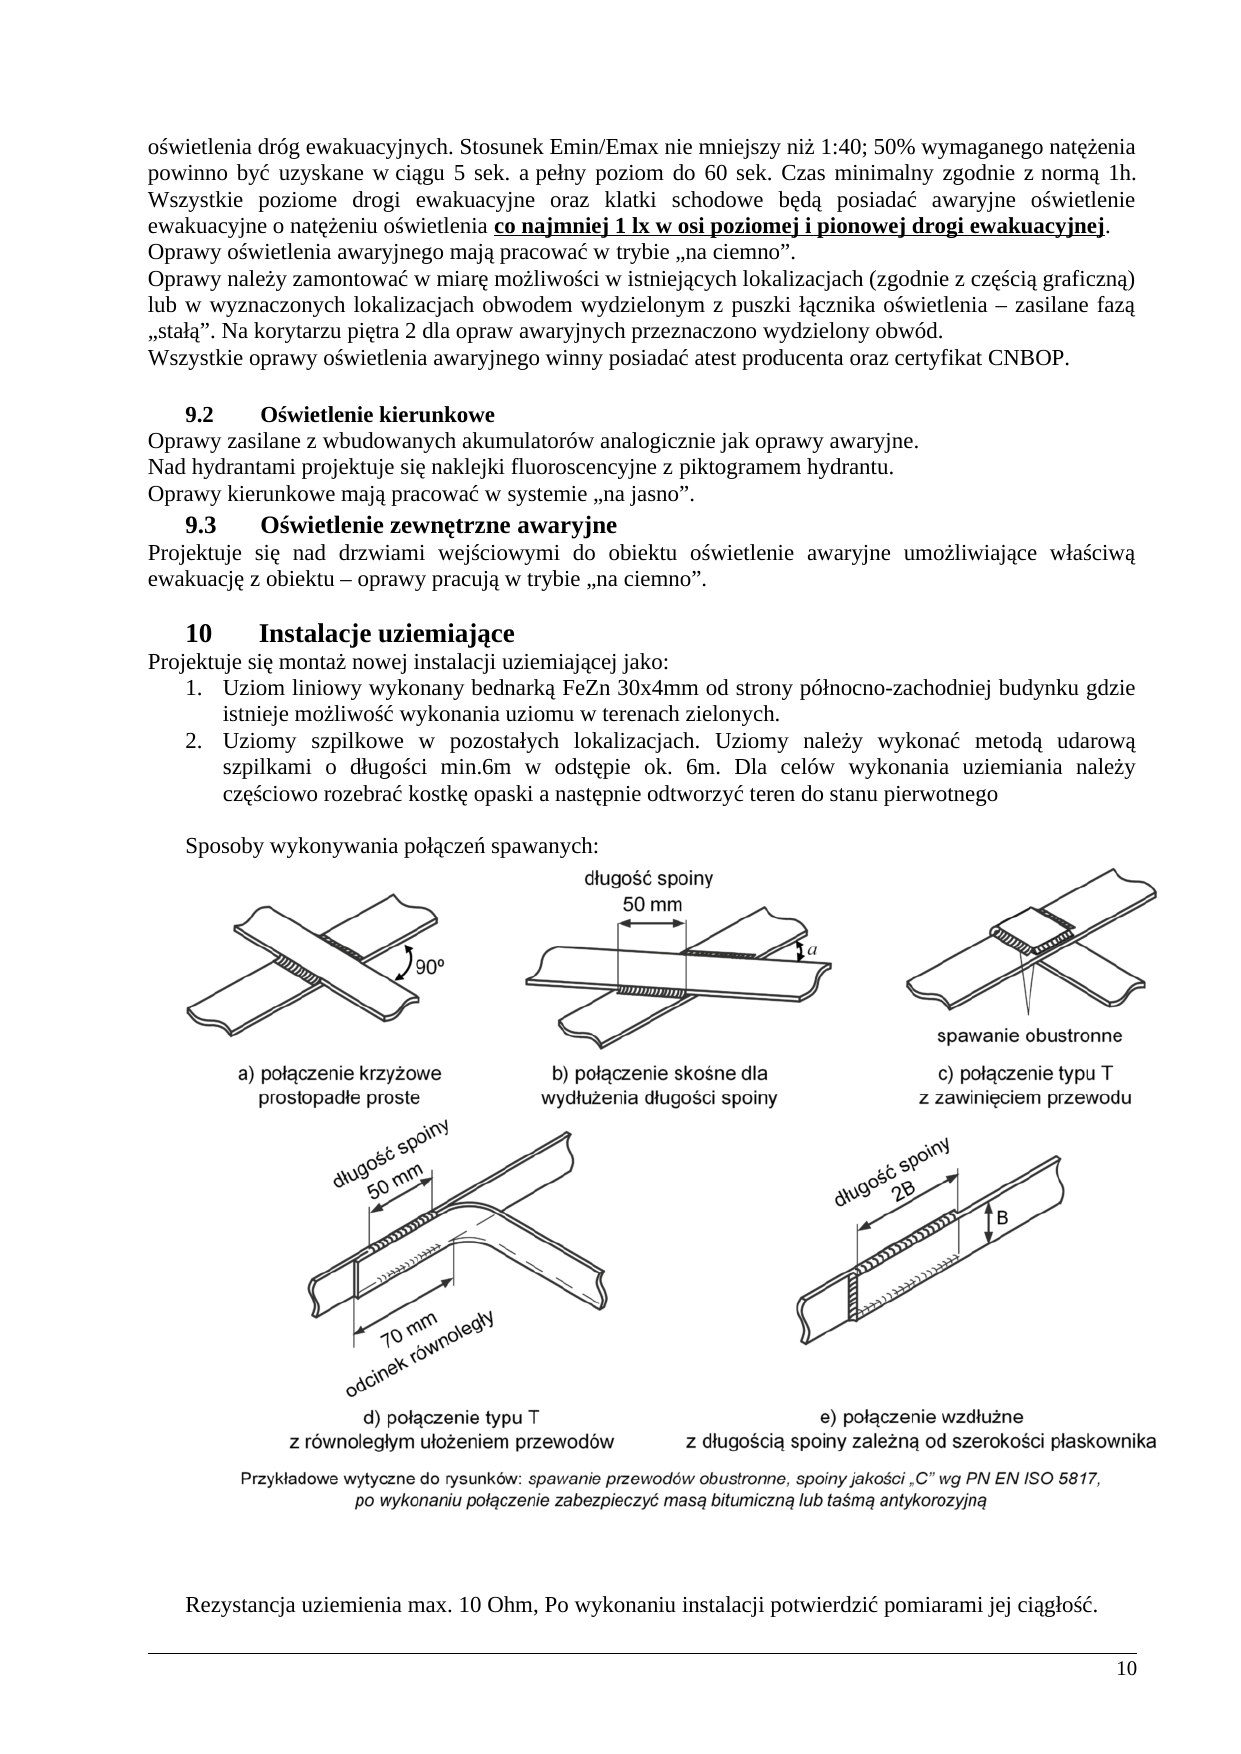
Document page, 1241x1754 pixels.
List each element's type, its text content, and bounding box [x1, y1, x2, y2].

text Projektuje się montaż nowej instalacji uziemiającej jako: [148, 648, 1137, 674]
list Uziom liniowy wykonany bednarką FeZn 30x4mm od strony północno-zachodniej budynku gdzie istnieje możliwość wykonania uziomu w terenach zielonych. [185, 674, 1137, 727]
subtitle Oświetlenie zewnętrzne awaryjne [185, 510, 1137, 539]
text Oprawy należy zamontować w miarę możliwości w istniejących lokalizacjach (zgodnie z częścią graficzną) lub w wyznaczonych lokalizacjach obwodem wydzielonym z puszki łącznika oświetlenia – zasilane fazą „stałą”. Na korytarzu piętra 2 dla opraw awaryjnych przeznaczono wydzielony obwód. [148, 265, 1137, 344]
text Projektuje się nad drzwiami wejściowymi do obiektu oświetlenie awaryjne umożliwiające właściwą ewakuację z obiektu – oprawy pracują w trybie „na ciemno”. [148, 539, 1137, 592]
text Oprawy kierunkowe mają pracować w systemie „na jasno”. [148, 480, 1137, 506]
subtitle Instalacje uziemiające [185, 617, 1137, 648]
subtitle Oświetlenie kierunkowe [185, 401, 1137, 427]
text Sposoby wykonywania połączeń spawanych: [185, 832, 1137, 858]
text Oprawy oświetlenia awaryjnego mają pracować w trybie „na ciemno”. [148, 238, 1137, 265]
text Oprawy zasilane z wbudowanych akumulatorów analogicznie jak oprawy awaryjne. [148, 427, 1137, 453]
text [148, 133, 1137, 238]
text Rezystancja uziemienia max. 10 Ohm, Po wykonaniu instalacji potwierdzić pomiarami jej ciągłość. [185, 1592, 1137, 1618]
text Wszystkie oprawy oświetlenia awaryjnego winny posiadać atest producenta oraz certyfikat CNBOP. [148, 344, 1137, 370]
list Uziomy szpilkowe w pozostałych lokalizacjach. Uziomy należy wykonać metodą udarową szpilkami o długości min.6m w odstępie ok. 6m. Dla celów wykonania uziemiania należy częściowo rozebrać kostkę opaski a następnie odtworzyć teren do stanu pierwotnego [185, 727, 1137, 806]
picture [185, 858, 1175, 1539]
text Nad hydrantami projektuje się naklejki fluoroscencyjne z piktogramem hydrantu. [148, 453, 1137, 480]
